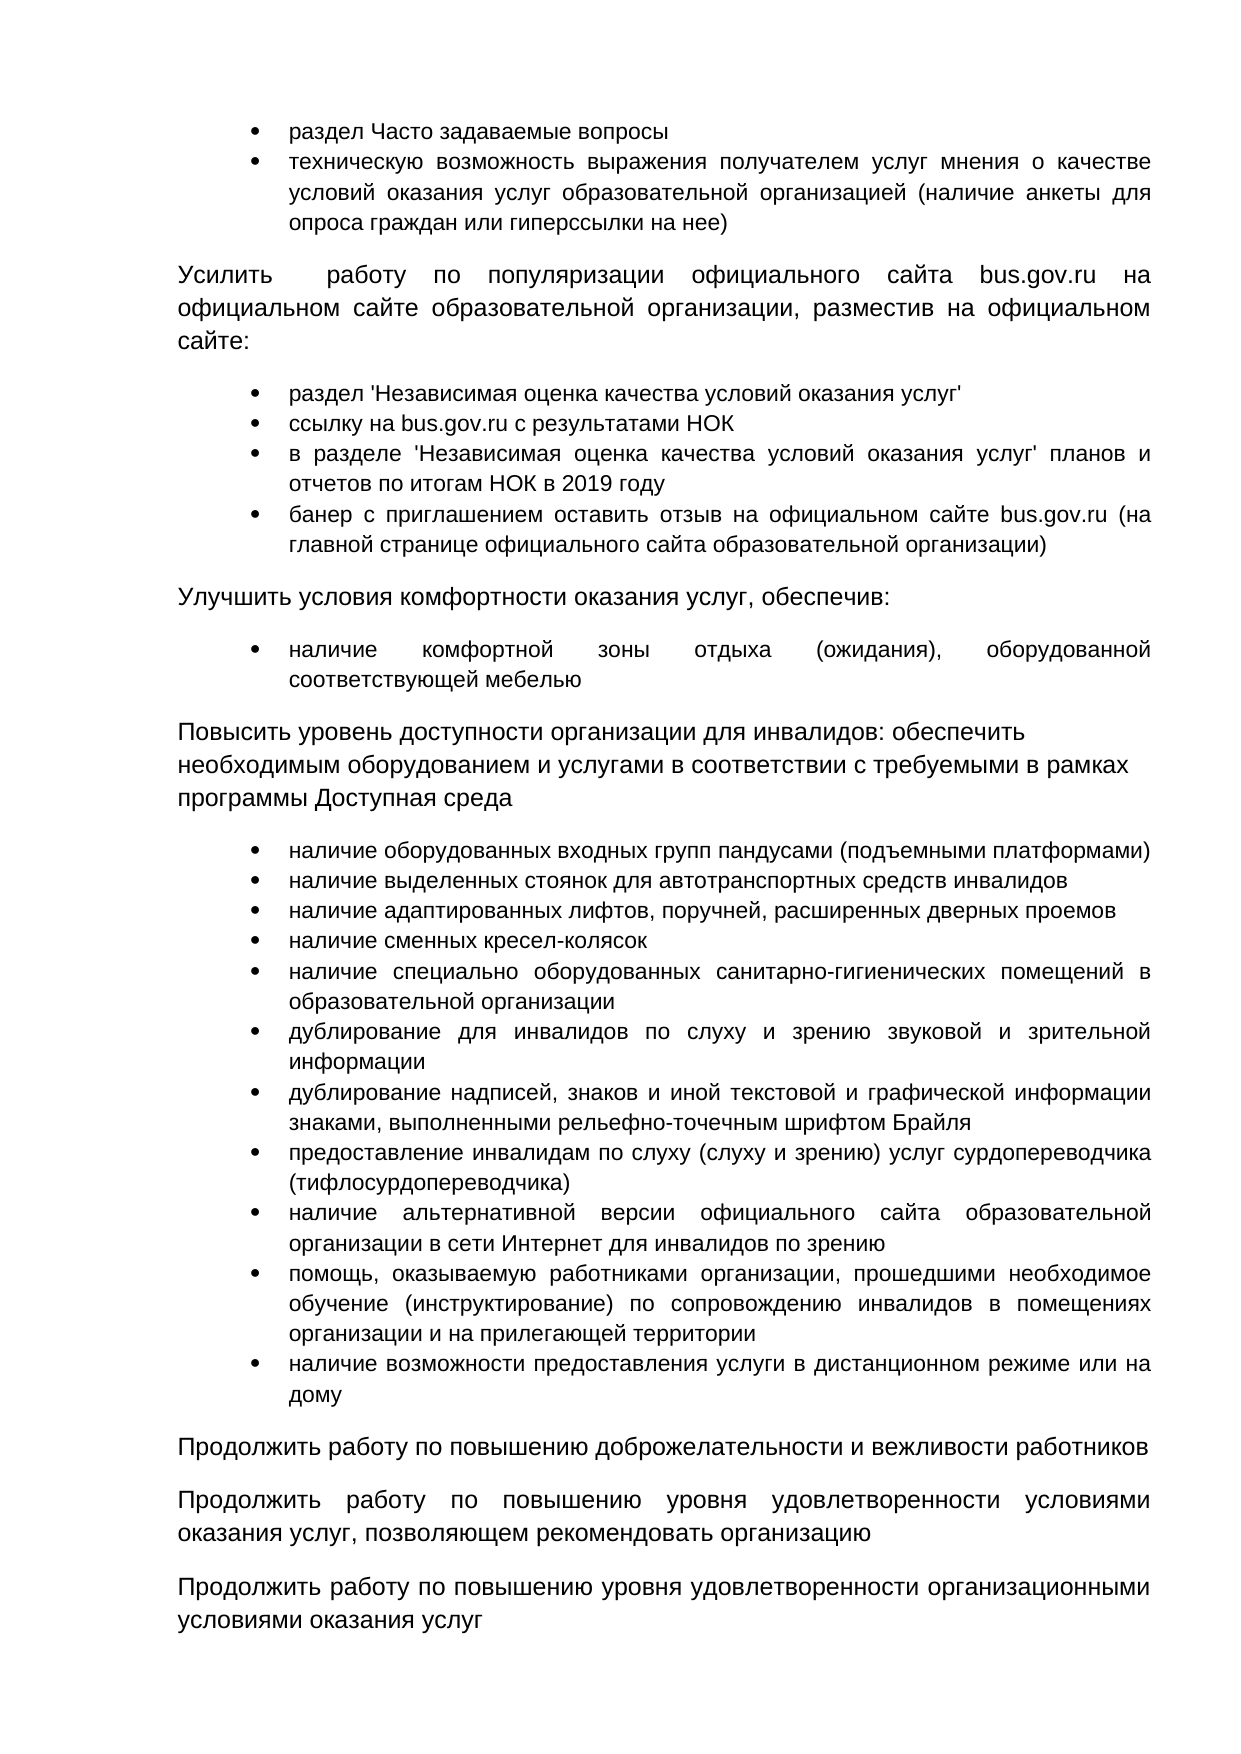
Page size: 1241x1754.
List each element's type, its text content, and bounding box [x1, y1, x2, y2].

list дублирование надписей, знаков и иной текстовой и графической информации знаками, выполненными рельефно-точечным шрифтом Брайля [251, 1078, 1152, 1135]
list техническую возможность выражения получателем услуг мнения о качестве условий оказания услуг образовательной организацией (наличие анкеты для опроса граждан или гиперссылки на нее) [251, 148, 1152, 235]
list раздел Часто задаваемые вопросы [251, 118, 1152, 144]
text Продолжить работу по повышению уровня удовлетворенности условиями оказания услуг, позволяющем рекомендовать организацию [177, 1485, 1152, 1547]
list наличие возможности предоставления услуги в дистанционном режиме или на дому [251, 1350, 1152, 1407]
text Продолжить работу по повышению уровня удовлетворенности организационными условиями оказания услуг [177, 1572, 1152, 1634]
text Продолжить работу по повышению доброжелательности и вежливости работников [177, 1432, 1152, 1460]
list наличие комфортной зоны отдыха (ожидания), оборудованной соответствующей мебелью [251, 636, 1152, 692]
list наличие сменных кресел-колясок [251, 927, 1152, 954]
list наличие адаптированных лифтов, поручней, расширенных дверных проемов [251, 897, 1152, 923]
list в разделе 'Независимая оценка качества условий оказания услуг' планов и отчетов по итогам НОК в 2019 году [251, 440, 1152, 497]
list наличие оборудованных входных групп пандусами (подъемными платформами) [251, 837, 1152, 863]
list раздел 'Независимая оценка качества условий оказания услуг' [251, 380, 1152, 406]
list наличие выделенных стоянок для автотранспортных средств инвалидов [251, 867, 1152, 893]
list ссылку на bus.gov.ru с результатами НОК [251, 410, 1152, 436]
list помощь, оказываемую работниками организации, прошедшими необходимое обучение (инструктирование) по сопровождению инвалидов в помещениях организации и на прилегающей территории [251, 1260, 1152, 1346]
list банер с приглашением оставить отзыв на официальном сайте bus.gov.ru (на главной странице официального сайта образовательной организации) [251, 501, 1152, 557]
text Улучшить условия комфортности оказания услуг, обеспечив: [177, 582, 1152, 611]
text Усилить работу по популяризации официального сайта bus.gov.ru на официальном сайте образовательной организации, разместив на официальном сайте: [177, 260, 1152, 354]
list наличие альтернативной версии официального сайта образовательной организации в сети Интернет для инвалидов по зрению [251, 1199, 1152, 1256]
list дублирование для инвалидов по слуху и зрению звуковой и зрительной информации [251, 1018, 1152, 1074]
text Повысить уровень доступности организации для инвалидов: обеспечить необходимым оборудованием и услугами в соответствии с требуемыми в рамках программы Доступная среда [177, 717, 1152, 812]
list предоставление инвалидам по слуху (слуху и зрению) услуг сурдопереводчика (тифлосурдопереводчика) [251, 1139, 1152, 1195]
list наличие специально оборудованных санитарно-гигиенических помещений в образовательной организации [251, 958, 1152, 1014]
